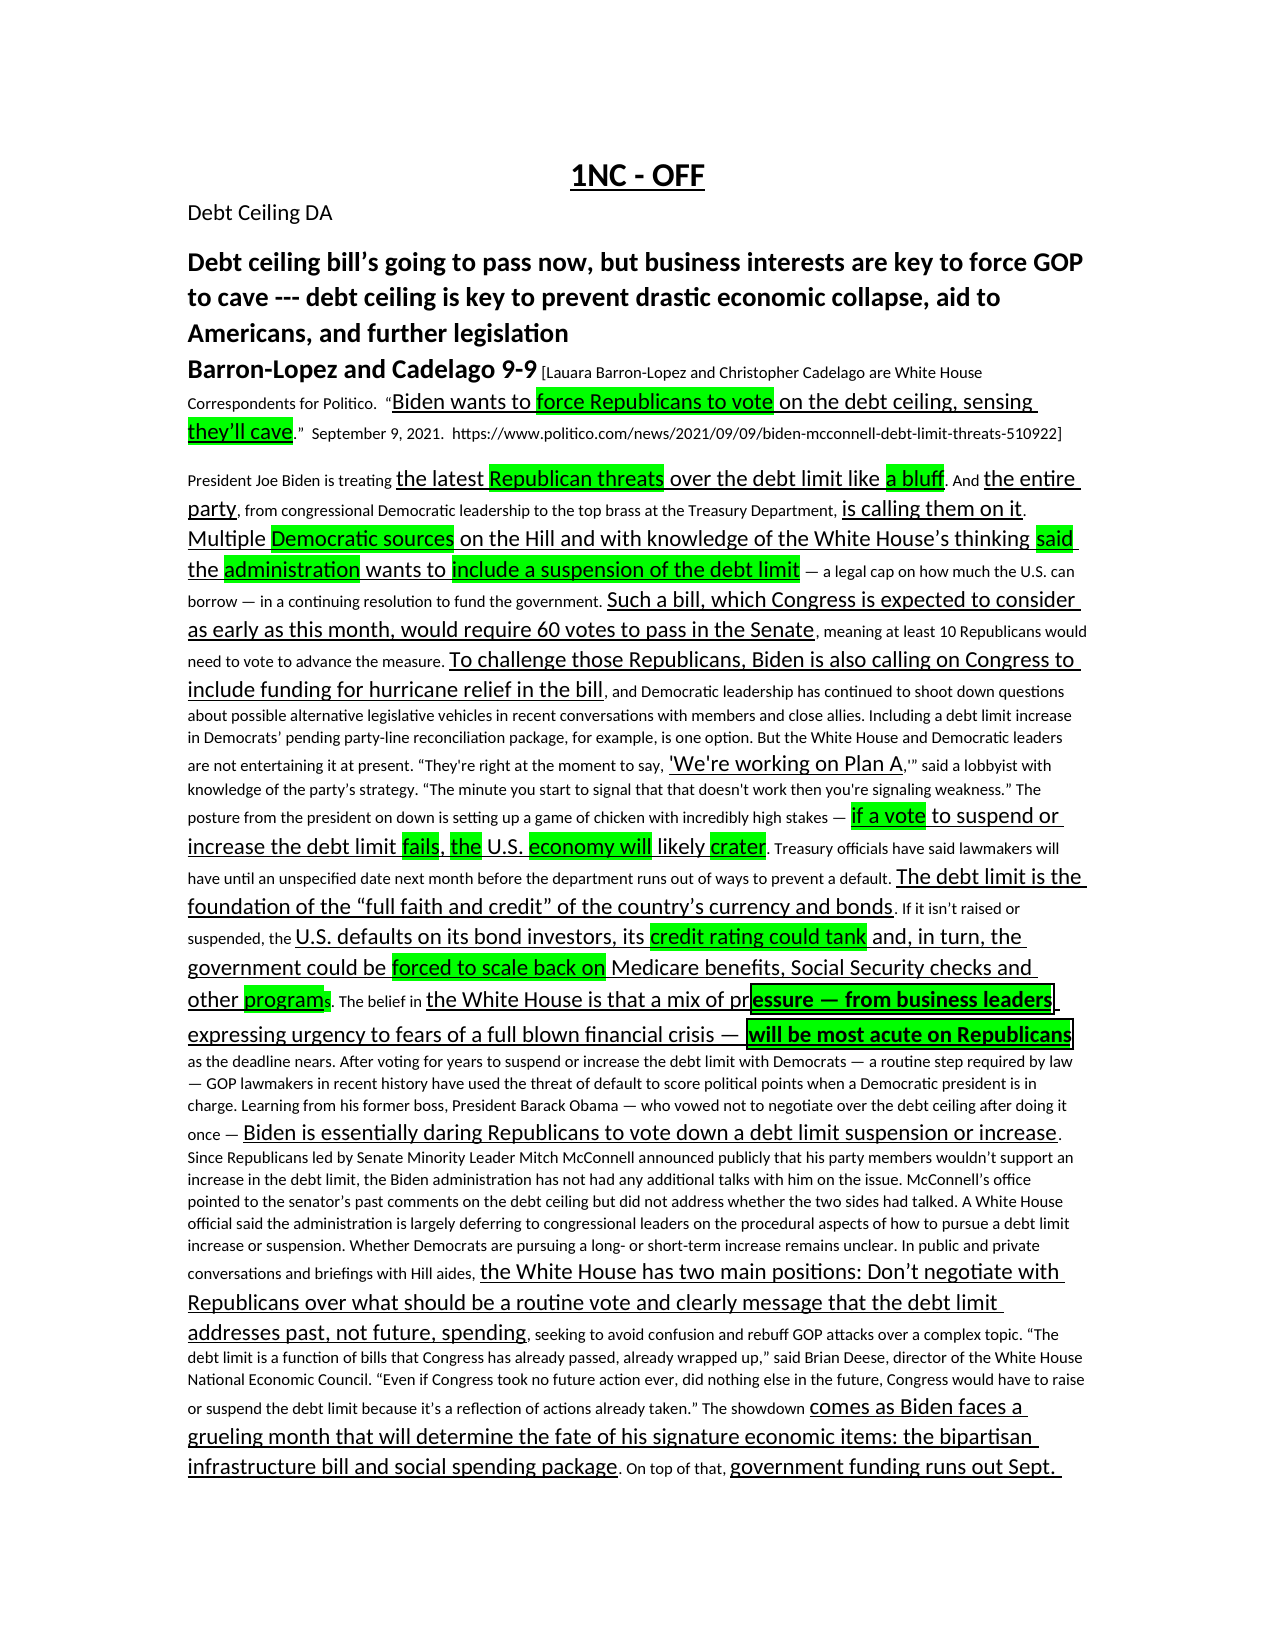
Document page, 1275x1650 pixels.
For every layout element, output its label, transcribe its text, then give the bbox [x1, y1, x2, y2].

subtitle 1NC - OFF [187, 154, 1087, 195]
subtitle Debt ceiling bill’s going to pass now, but business interests are key to force GOP to cave --- debt ceiling is key to prevent drastic economic collapse, aid to Americans, and further legislation [187, 245, 1087, 349]
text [187, 464, 1087, 1480]
text Debt Ceiling DA [187, 198, 1087, 226]
text Barron-Lopez and Cadelago 9-9 [Lauara Barron-Lopez and Christopher Cadelago are White House Correspondents for Politico. “Biden wants to force Republicans to vote on the debt ceiling, sensing they’ll cave.” September 9, 2021. https://www.politico.com/news/2021/09/09/biden-mcconnell-debt-limit-threats-510922] [187, 352, 1087, 445]
